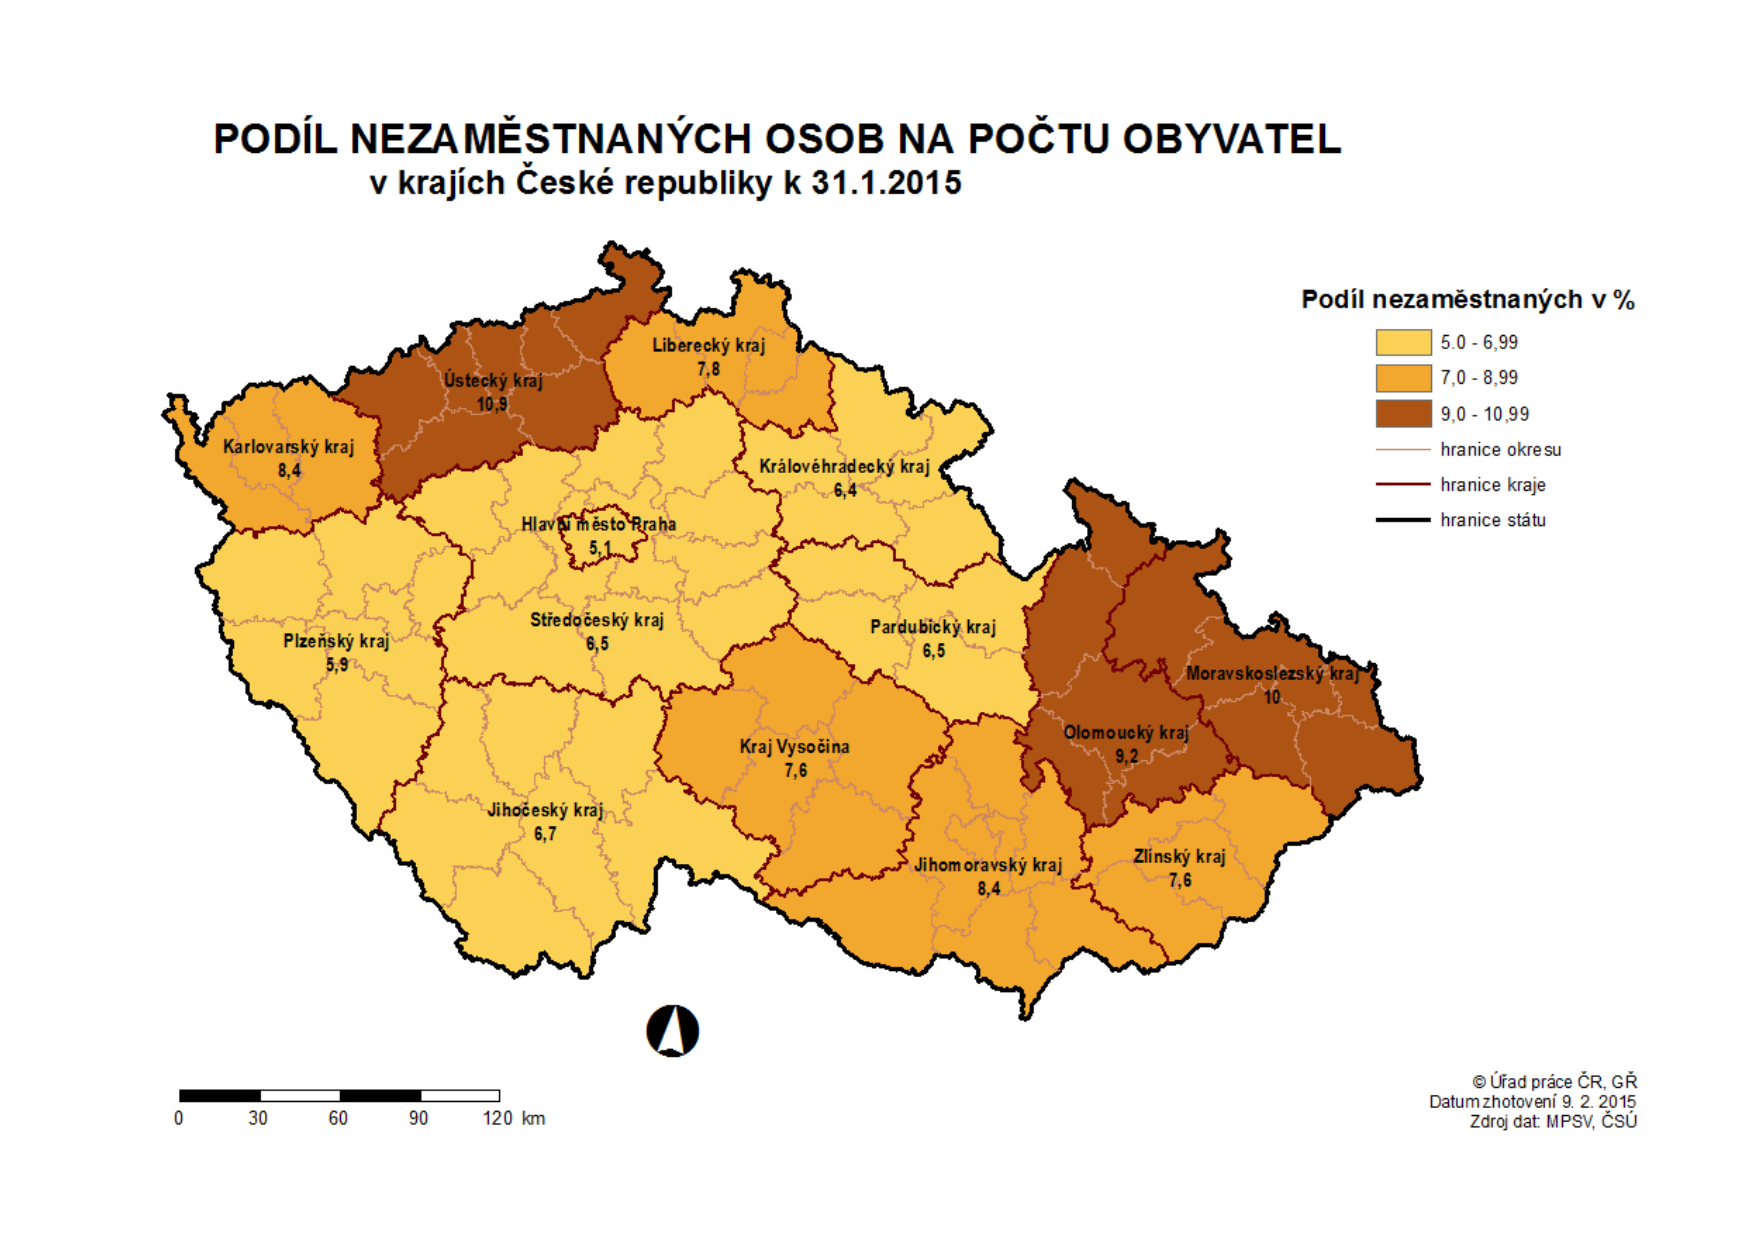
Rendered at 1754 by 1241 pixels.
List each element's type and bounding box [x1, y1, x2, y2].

picture [88, 59, 1669, 1177]
